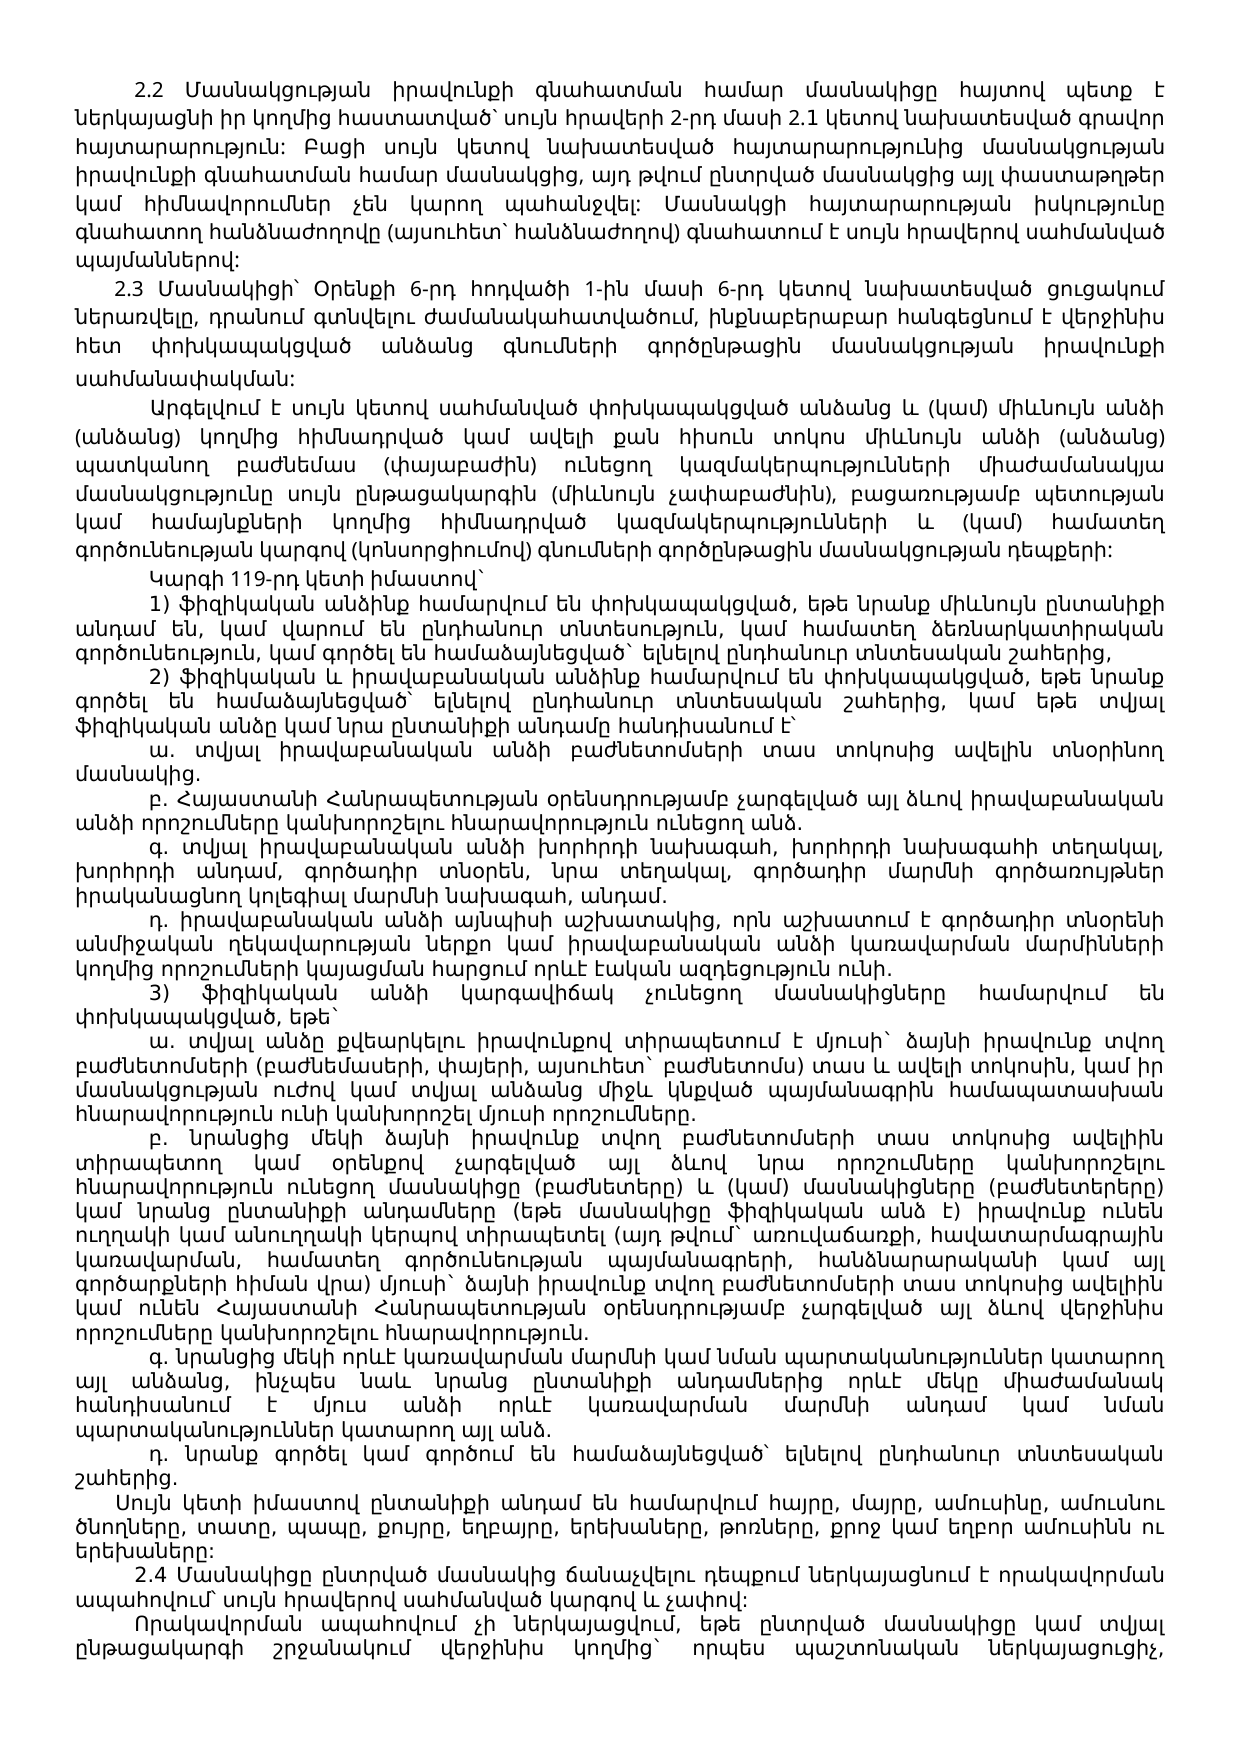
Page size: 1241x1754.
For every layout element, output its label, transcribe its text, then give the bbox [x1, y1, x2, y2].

text Սույն կետի իմաստով ընտանիքի անդամ են համարվում հայրը, մայրը, ամուսինը, ամուսնու ծնողները, տատը, պապը, քույրը, եղբայրը, երեխաները, թոռները, քրոջ կամ եղբոր ամուսինն ու երեխաները: [75, 1491, 1165, 1563]
text ա. տվյալ անձը քվեարկելու իրավունքով տիրապետում է մյուսի` ձայնի իրավունք տվող բաժնետոմսերի (բաժնեմասերի, փայերի, այսուհետ` բաժնետոմս) տաս և ավելի տոկոսին, կամ իր մասնակցության ուժով կամ տվյալ անձանց միջև կնքված պայմանագրին համապատասխան հնարավորություն ունի կանխորոշել մյուսի որոշումները. [75, 1029, 1165, 1126]
text Արգելվում է սույն կետով սահմանված փոխկապակցված անձանց և (կամ) միևնույն անձի (անձանց) կողմից հիմնադրված կամ ավելի քան հիսուն տոկոս միևնույն անձի (անձանց) պատկանող բաժնեմաս (փայաբաժին) ունեցող կազմակերպությունների միաժամանակյա մասնակցությունը սույն ընթացակարգին (միևնույն չափաբաժնին), բացառությամբ պետության կամ համայնքների կողմից հիմնադրված կազմակերպությունների և (կամ) համատեղ գործունեության կարգով (կոնսորցիումով) գնումների գործընթացին մասնակցության դեպքերի: [75, 393, 1165, 564]
text բ. Հայաստանի Հանրապետության օրենսդրությամբ չարգելված այլ ձևով իրավաբանական անձի որոշումները կանխորոշելու հնարավորություն ունեցող անձ. [75, 787, 1165, 835]
text Կարգի 119-րդ կետի իմաստով` [75, 564, 1165, 592]
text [75, 1612, 1165, 1660]
text 2) ֆիզիկական և իրավաբանական անձինք համարվում են փոխկապակցված, եթե նրանք գործել են համաձայնեցված՝ ելնելով ընդհանուր տնտեսական շահերից, կամ եթե տվյալ ֆիզիկական անձը կամ նրա ընտանիքի անդամը հանդիսանում է՝ [75, 665, 1165, 738]
text բ. նրանցից մեկի ձայնի իրավունք տվող բաժնետոմսերի տաս տոկոսից ավելիին տիրապետող կամ օրենքով չարգելված այլ ձևով նրա որոշումները կանխորոշելու հնարավորություն ունեցող մասնակիցը (բաժնետերը) և (կամ) մասնակիցները (բաժնետերերը) կամ նրանց ընտանիքի անդամները (եթե մասնակիցը ֆիզիկական անձ է) իրավունք ունեն ուղղակի կամ անուղղակի կերպով տիրապետել (այդ թվում` առուվաճառքի, հավատարմագրային կառավարման, համատեղ գործունեության պայմանագրերի, հանձնարարականի կամ այլ գործարքների հիման վրա) մյուսի` ձայնի իրավունք տվող բաժնետոմսերի տաս տոկոսից ավելիին կամ ունեն Հայաստանի Հանրապետության օրենսդրությամբ չարգելված այլ ձևով վերջինիս որոշումները կանխորոշելու հնարավորություն. [75, 1126, 1165, 1345]
text 3) ֆիզիկական անձի կարգավիճակ չունեցող մասնակիցները համարվում են փոխկապակցված, եթե` [75, 981, 1165, 1029]
text դ. իրավաբանական անձի այնպիսի աշխատակից, որն աշխատում է գործադիր տնօրենի անմիջական ղեկավարության ներքո կամ իրավաբանական անձի կառավարման մարմինների կողմից որոշումների կայացման հարցում որևէ էական ազդեցություն ունի. [75, 908, 1165, 981]
text գ. տվյալ իրավաբանական անձի խորհրդի նախագահ, խորհրդի նախագահի տեղակալ, խորհրդի անդամ, գործադիր տնօրեն, նրա տեղակալ, գործադիր մարմնի գործառույթներ իրականացնող կոլեգիալ մարմնի նախագահ, անդամ. [75, 835, 1165, 908]
text 2.4 Մասնակիցը ընտրված մասնակից ճանաչվելու դեպքում ներկայացնում է որակավորման ապահովում՝ սույն հրավերով սահմանված կարգով և չափով: [75, 1563, 1165, 1612]
text 2.2 Մասնակցության իրավունքի գնահատման համար մասնակիցը հայտով պետք է ներկայացնի իր կողմից հաստատված` սույն հրավերի 2-րդ մասի 2.1 կետով նախատեսված գրավոր հայտարարություն: Բացի սույն կետով նախատեսված հայտարարությունից մասնակցության իրավունքի գնահատման համար մասնակցից, այդ թվում ընտրված մասնակցից այլ փաստաթղթեր կամ հիմնավորումներ չեն կարող պահանջվել: Մասնակցի հայտարարության իսկությունը գնահատող հանձնաժողովը (այսուհետ` հանձնաժողով) գնահատում է սույն հրավերով սահմանված պայմաններով: [75, 75, 1165, 274]
text դ. նրանք գործել կամ գործում են համաձայնեցված՝ ելնելով ընդհանուր տնտեսական շահերից. [75, 1442, 1165, 1491]
text ա. տվյալ իրավաբանական անձի բաժնետոմսերի տաս տոկոսից ավելին տնօրինող մասնակից. [75, 738, 1165, 787]
text 1) ֆիզիկական անձինք համարվում են փոխկապակցված, եթե նրանք միևնույն ընտանիքի անդամ են, կամ վարում են ընդհանուր տնտեսություն, կամ համատեղ ձեռնարկատիրական գործունեություն, կամ գործել են համաձայնեցված` ելնելով ընդհանուր տնտեսական շահերից, [75, 592, 1165, 665]
text 2.3 Մասնակիցի՝ Օրենքի 6-րդ հոդվածի 1-ին մասի 6-րդ կետով նախատեսված ցուցակում ներառվելը, դրանում գտնվելու ժամանակահատվածում, ինքնաբերաբար հանգեցնում է վերջինիս հետ փոխկապակցված անձանց գնումների գործընթացին մասնակցության իրավունքի սահմանափակման: [75, 274, 1165, 393]
text գ. նրանցից մեկի որևէ կառավարման մարմնի կամ նման պարտականություններ կատարող այլ անձանց, ինչպես նաև նրանց ընտանիքի անդամներից որևէ մեկը միաժամանակ հանդիսանում է մյուս անձի որևէ կառավարման մարմնի անդամ կամ նման պարտականություններ կատարող այլ անձ. [75, 1345, 1165, 1442]
